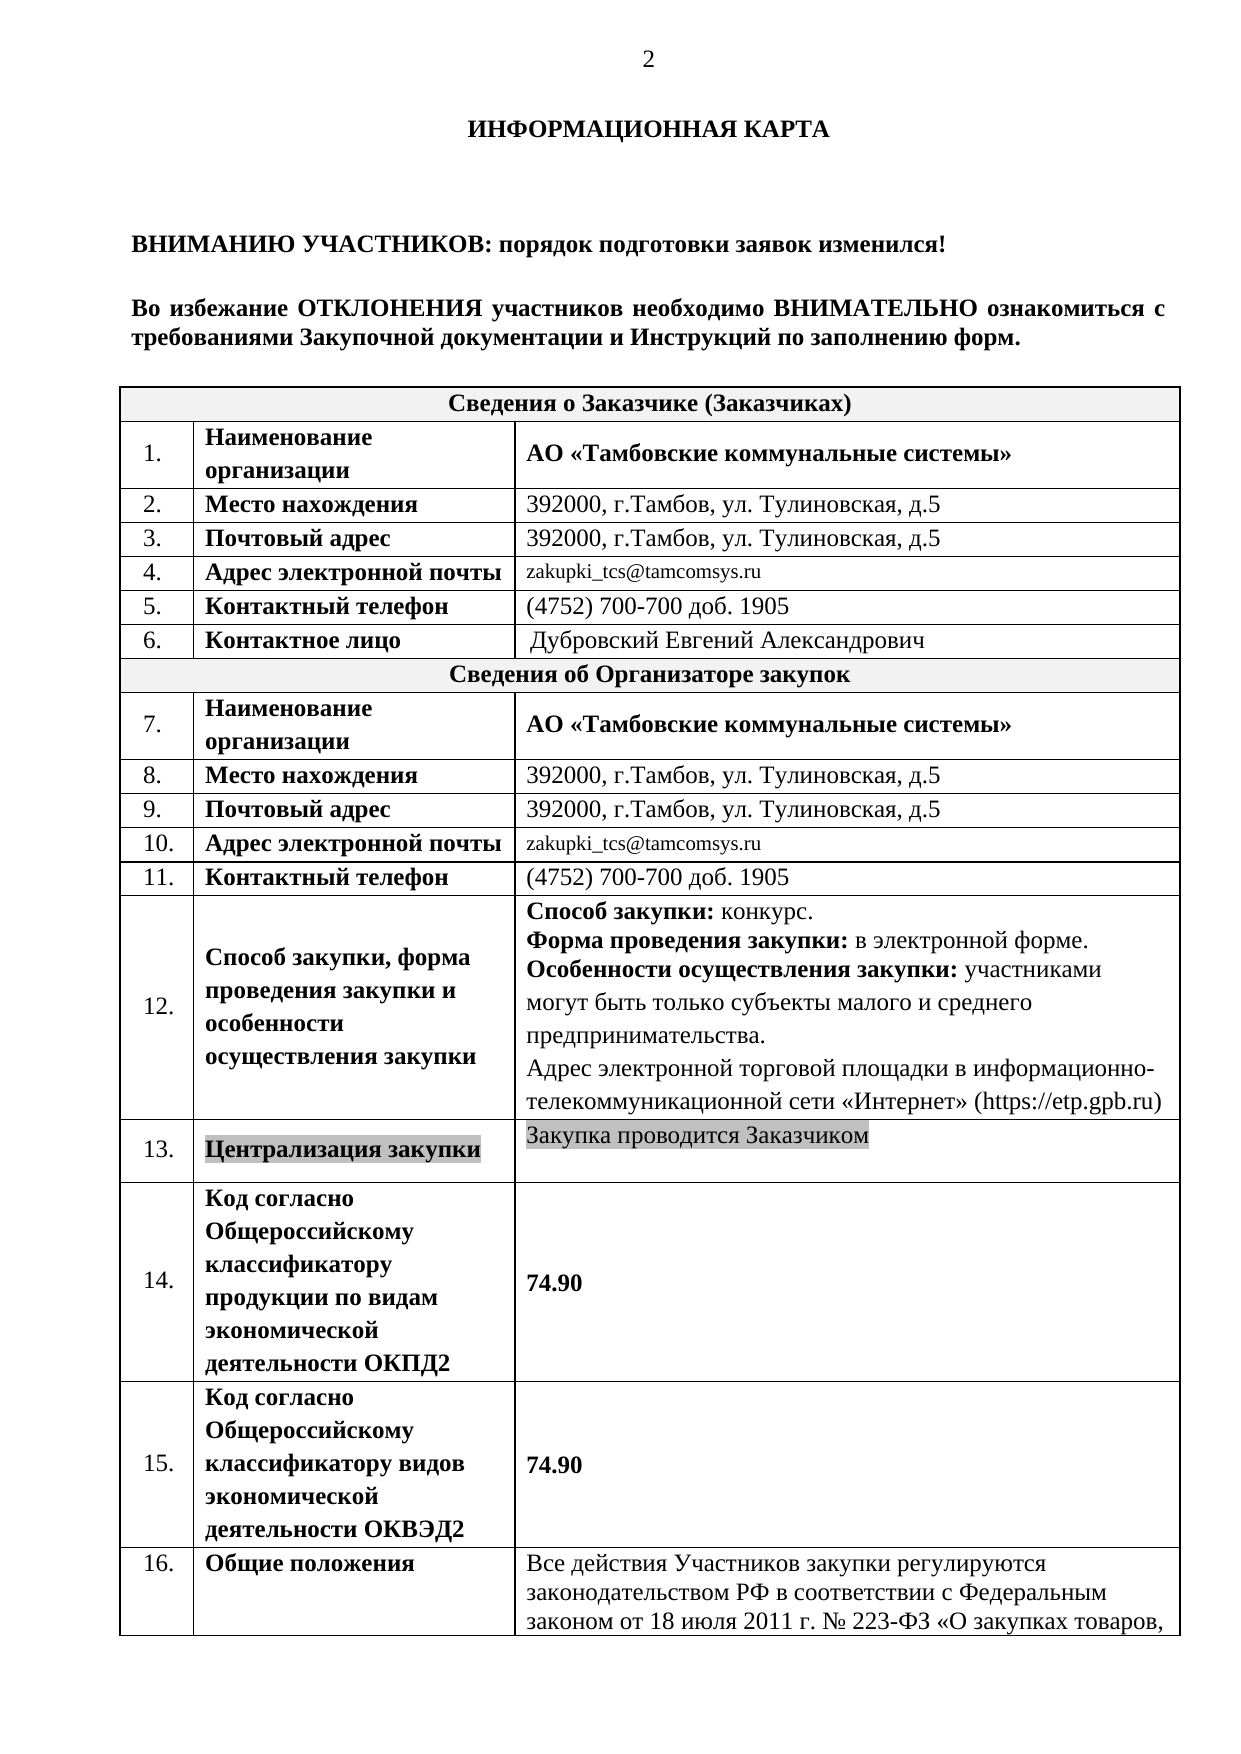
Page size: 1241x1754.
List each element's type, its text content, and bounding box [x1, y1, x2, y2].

table_cell [121, 489, 193, 522]
table_cell [121, 863, 193, 895]
table_cell zakupki_tcs@tamcomsys.ru [516, 557, 1179, 590]
table_cell Адрес электронной почты [194, 828, 514, 861]
table_cell 392000, г.Тамбов, ул. Тулиновская, д.5 [516, 794, 1179, 827]
table_cell [121, 625, 193, 658]
table_cell Почтовый адрес [194, 794, 514, 827]
table_cell Адрес электронной почты [194, 557, 514, 590]
table_cell Наименование организации [194, 422, 514, 488]
table_cell Закупка проводится Заказчиком [516, 1120, 1179, 1182]
table_cell Почтовый адрес [194, 523, 514, 556]
table_cell zakupki_tcs@tamcomsys.ru [516, 828, 1179, 861]
table_cell 74.90 [516, 1382, 1179, 1547]
table_cell АО «Тамбовские коммунальные системы» [516, 693, 1179, 759]
table_cell [121, 828, 193, 861]
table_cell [516, 1548, 1179, 1634]
table_cell [121, 1120, 193, 1182]
table_cell [121, 523, 193, 556]
table_cell [121, 1183, 193, 1381]
table_cell 392000, г.Тамбов, ул. Тулиновская, д.5 [516, 523, 1179, 556]
table_cell [121, 693, 193, 759]
table_cell Контактное лицо [194, 625, 514, 658]
table_cell Общие положения [194, 1548, 514, 1634]
table_header Сведения о Заказчике (Заказчиках) [121, 388, 1179, 421]
text ВНИМАНИЮ УЧАСТНИКОВ: порядок подготовки заявок изменился! [131, 229, 1166, 258]
table_cell Способ закупки, форма проведения закупки и особенности осуществления закупки [194, 896, 514, 1119]
table_cell [121, 591, 193, 624]
table_cell Контактный телефон [194, 591, 514, 624]
table_cell [121, 1382, 193, 1547]
table_cell Наименование организации [194, 693, 514, 759]
table_cell 74.90 [516, 1183, 1179, 1381]
table_cell [121, 1548, 193, 1634]
table_cell Код согласно Общероссийскому классификатору продукции по видам экономической деятельности ОКПД2 [194, 1183, 514, 1381]
table_cell АО «Тамбовские коммунальные системы» [516, 422, 1179, 488]
table_cell [121, 794, 193, 827]
table_cell Контактный телефон [194, 863, 514, 895]
table_cell Централизация закупки [194, 1120, 514, 1182]
table_cell [121, 760, 193, 793]
table_cell Сведения об Организаторе закупок [121, 659, 1179, 692]
table_cell [121, 422, 193, 488]
table_cell (4752) 700-700 доб. 1905 [516, 863, 1179, 895]
table_cell Место нахождения [194, 760, 514, 793]
table_cell [121, 896, 193, 1119]
table_cell Место нахождения [194, 489, 514, 522]
table_cell (4752) 700-700 доб. 1905 [516, 591, 1179, 624]
table_cell Способ закупки: конкурс. Форма проведения закупки: в электронной форме. Особенности осуществления закупки: участниками могут быть только субъекты малого и среднего предпринимательства. Адрес электронной торговой площадки в информационно-телекоммуникационной сети «Интернет» (https://etp.gpb.ru) [516, 896, 1179, 1119]
text Во избежание ОТКЛОНЕНИЯ участников необходимо ВНИМАТЕЛЬНО ознакомиться с требованиями Закупочной документации и Инструкций по заполнению форм. [131, 293, 1166, 351]
table_cell [121, 557, 193, 590]
table_cell 392000, г.Тамбов, ул. Тулиновская, д.5 [516, 489, 1179, 522]
table_cell 392000, г.Тамбов, ул. Тулиновская, д.5 [516, 760, 1179, 793]
table_cell Код согласно Общероссийскому классификатору видов экономической деятельности ОКВЭД2 [194, 1382, 514, 1547]
text ИНФОРМАЦИОННАЯ КАРТА [131, 114, 1166, 143]
table_cell Дубровский Евгений Александрович [516, 625, 1179, 658]
